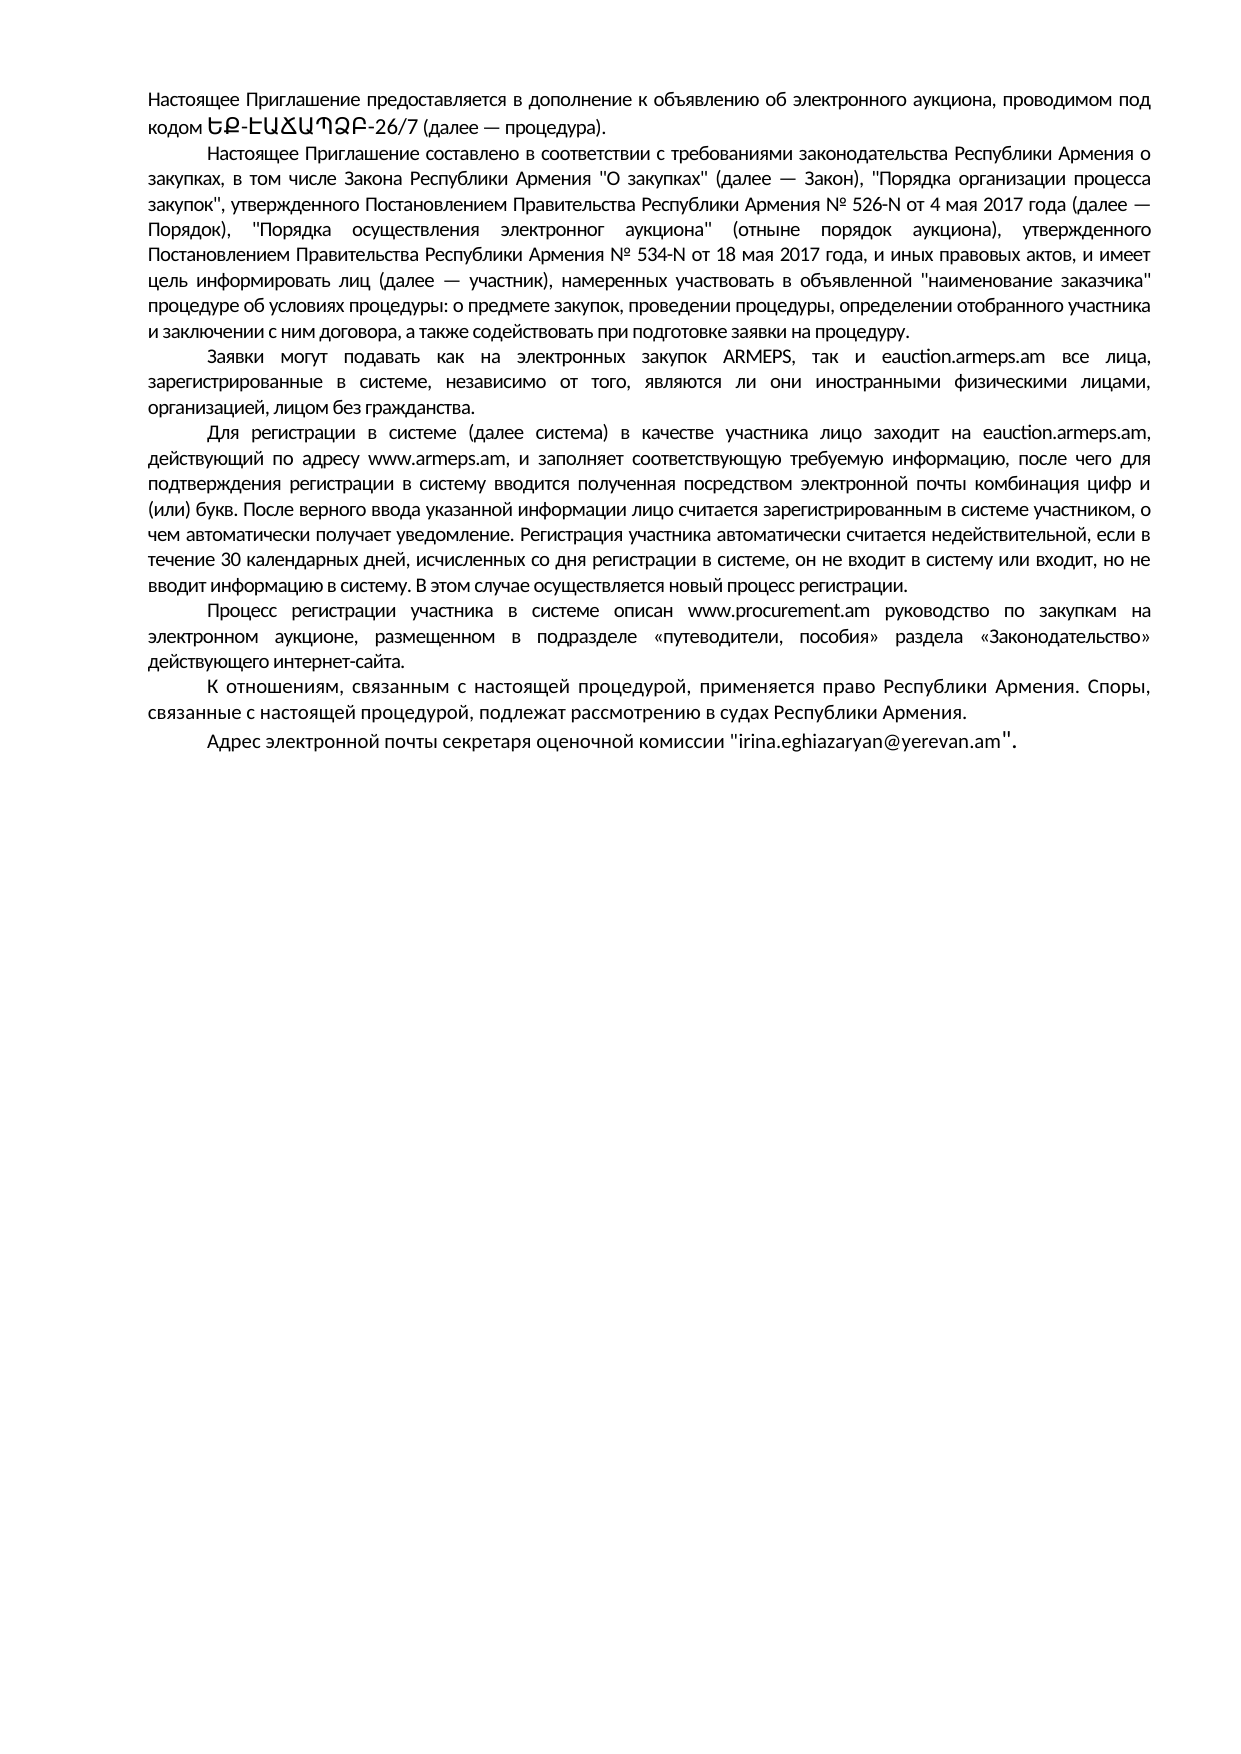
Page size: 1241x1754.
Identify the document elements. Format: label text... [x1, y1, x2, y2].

text Процесс регистрации участника в системе описан www.procurement.am руководство по закупкам на электронном аукционе, размещенном в подразделе «путеводители, пособия» раздела «Законодательство» действующего интернет-сайта. [148, 597, 1152, 674]
text Настоящее Приглашение составлено в соответствии с требованиями законодательства Республики Армения о закупках, в том числе Закона Республики Армения "О закупках" (далее — Закон), "Порядка организации процесса закупок", утвержденного Постановлением Правительства Республики Армения № 526-N от 4 мая 2017 года (далее — Порядок), "Порядка осуществления электронног аукциона" (отныне порядок аукциона), утвержденного Постановлением Правительства Республики Армения № 534-N от 18 мая 2017 года, и иных правовых актов, и имеет цель информировать лиц (далее — участник), намеренных участвовать в объявленной "наименование заказчика" процедуре об условиях процедуры: о предмете закупок, проведении процедуры, определении отобранного участника и заключении с ним договора, а также содействовать при подготовке заявки на процедуру. [148, 140, 1152, 343]
text К отношениям, связанным с настоящей процедурой, применяется право Республики Армения. Споры, связанные с настоящей процедурой, подлежат рассмотрению в судах Республики Армения. [148, 674, 1152, 724]
text Заявки могут подавать как на электронных закупок ARMEPS, так и eauction.armeps.am все лица, зарегистрированные в системе, независимо от того, являются ли они иностранными физическими лицами, организацией, лицом без гражданства. [148, 343, 1152, 419]
text Настоящее Приглашение предоставляется в дополнение к объявлению об электронного аукциона, проводимом под кодом ԵՔ-ԷԱՃԱՊՁԲ-26/7 (далее — процедура). [148, 86, 1152, 140]
text Для регистрации в системе (далее система) в качестве участника лицо заходит на eauction.armeps.am, действующий по адресу www.armeps.am, и заполняет соответствующую требуемую информацию, после чего для подтверждения регистрации в систему вводится полученная посредством электронной почты комбинация цифр и (или) букв. После верного ввода указанной информации лицо считается зарегистрированным в системе участником, о чем автоматически получает уведомление. Регистрация участника автоматически считается недействительной, если в течение 30 календарных дней, исчисленных со дня регистрации в системе, он не входит в систему или входит, но не вводит информацию в систему. В этом случае осуществляется новый процесс регистрации. [148, 419, 1152, 597]
text Адрес электронной почты секретаря оценочной комиссии "irina.eghiazaryan@yerevan.am". [148, 724, 1152, 755]
